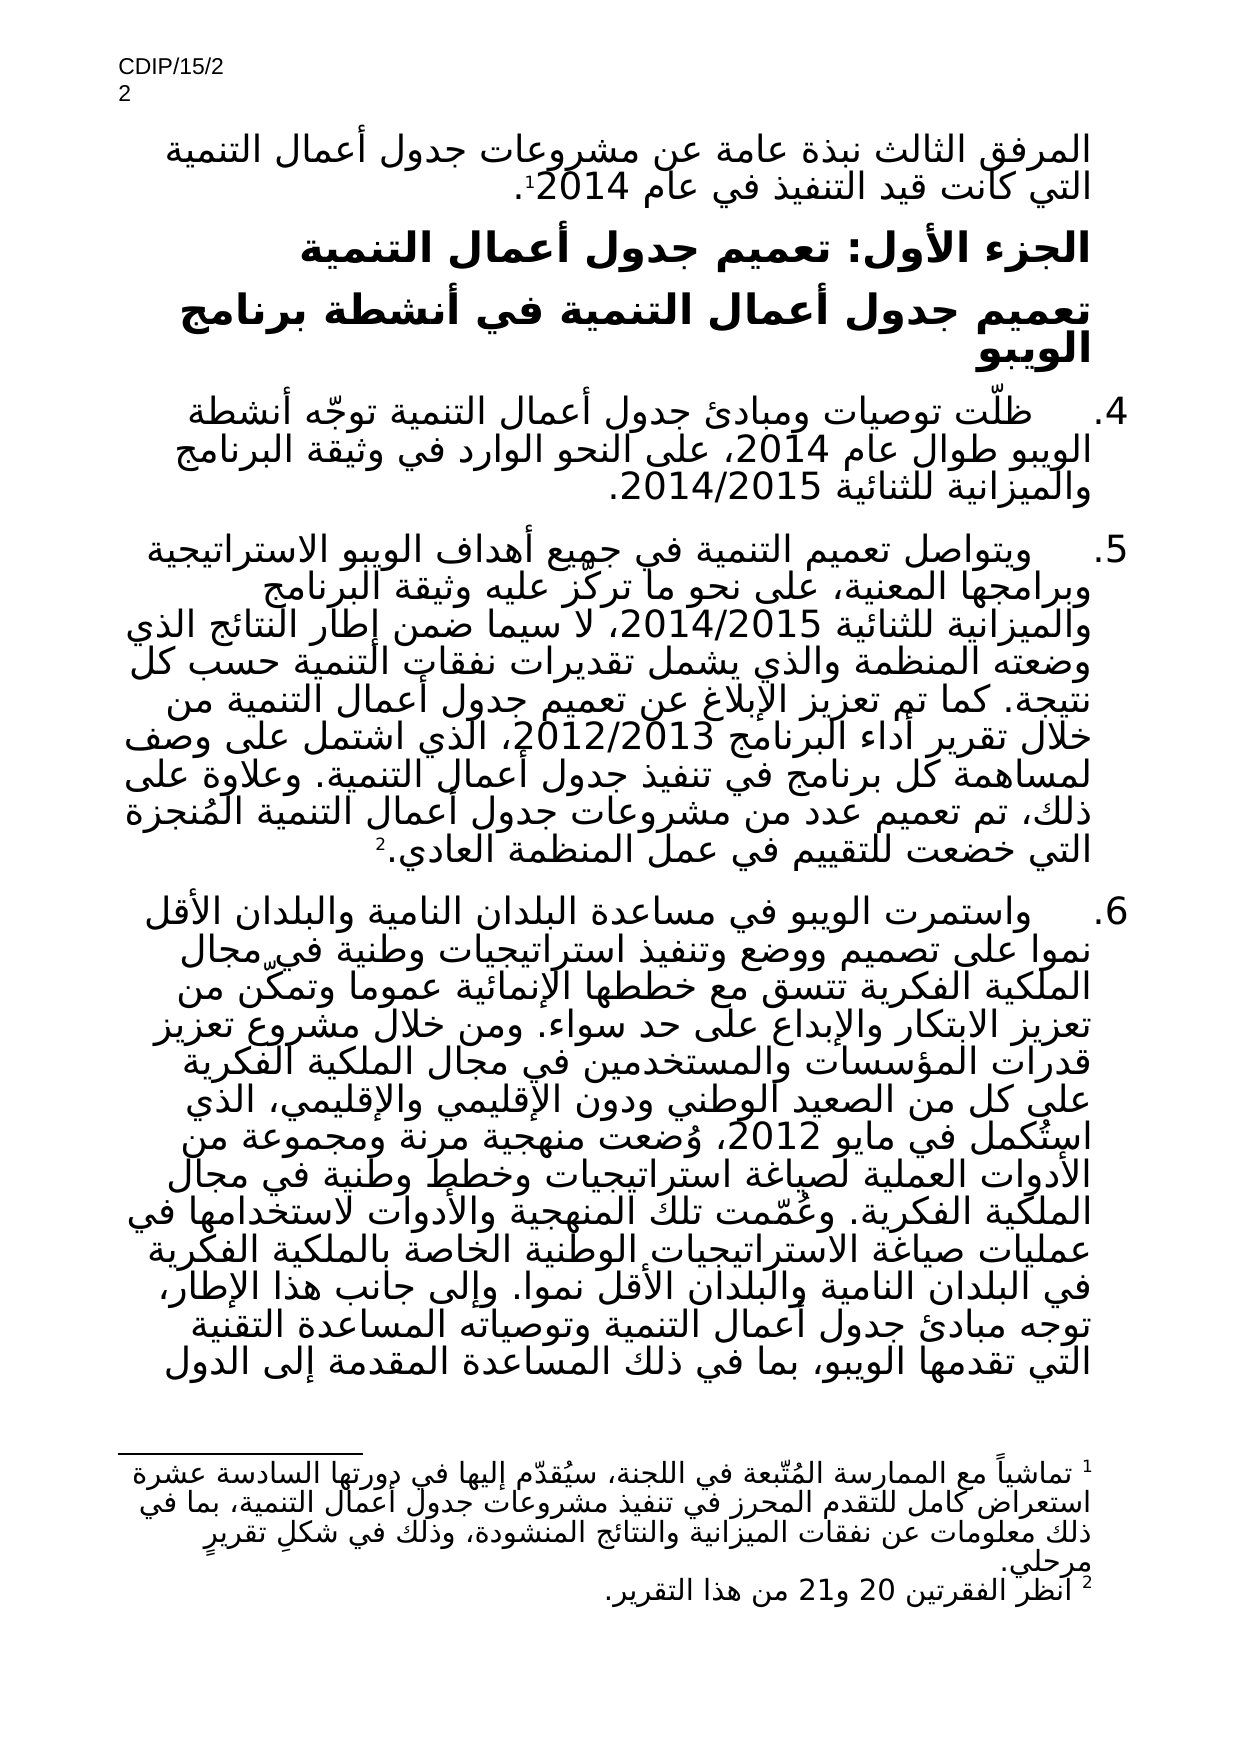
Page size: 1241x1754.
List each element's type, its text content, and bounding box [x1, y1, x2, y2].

text ويتواصل تعميم التنمية في جميع أهداف الويبو الاستراتيجية وبرامجها المعنية، على نحو ما تركّز عليه وثيقة البرنامج والميزانية للثنائية 2014/2015، لا سيما ضمن إطار النتائج الذي وضعته المنظمة والذي يشمل تقديرات نفقات التنمية حسب كل نتيجة. كما تم تعزيز الإبلاغ عن تعميم جدول أعمال التنمية من خلال تقرير أداء البرنامج 2012/2013، الذي اشتمل على وصف لمساهمة كل برنامج في تنفيذ جدول أعمال التنمية. وعلاوة على ذلك، تم تعميم عدد من مشروعات جدول أعمال التنمية المُنجزة التي خضعت للتقييم في عمل المنظمة العادي. [118, 532, 1092, 870]
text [118, 895, 1092, 1382]
list الجزء الأول: تعميم جدول أعمال التنمية [1020, 232, 1092, 270]
list تعميم جدول أعمال التنمية في أنشطة برنامج الويبو [118, 295, 1092, 370]
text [118, 132, 1092, 207]
text ظلّت توصيات ومبادئ جدول أعمال التنمية توجّه أنشطة الويبو طوال عام 2014، على النحو الوارد في وثيقة البرنامج والميزانية للثنائية 2014/2015. [118, 395, 1092, 507]
list الجزء الأول: تعميم جدول أعمال التنمية [118, 232, 1067, 270]
